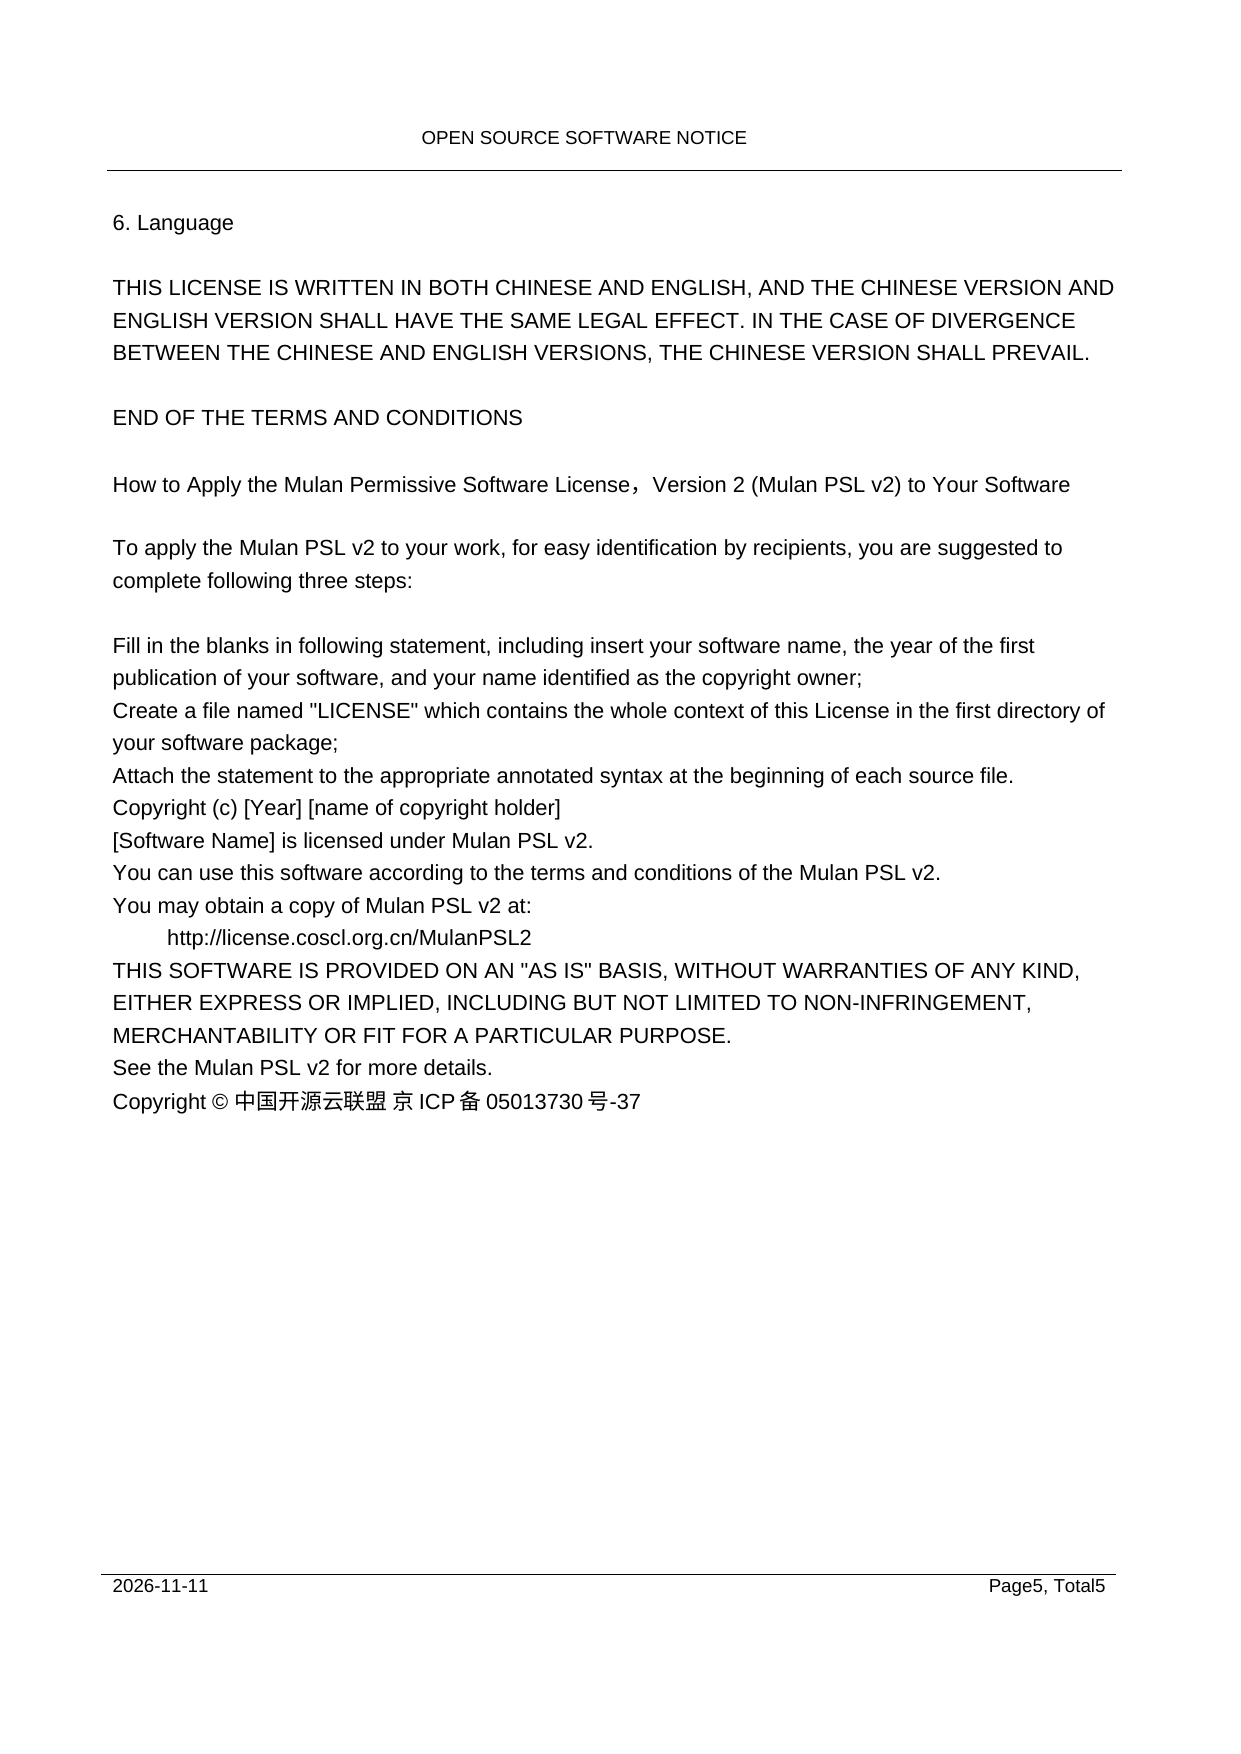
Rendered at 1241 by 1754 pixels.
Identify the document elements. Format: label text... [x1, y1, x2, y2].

text 6. Language [112, 206, 1128, 239]
text You can use this software according to the terms and conditions of the Mulan PSL v2. [112, 856, 1128, 889]
text Create a file named "LICENSE" which contains the whole context of this License in the first directory of your software package; [112, 694, 1128, 759]
text See the Mulan PSL v2 for more details. [112, 1051, 1128, 1084]
text Copyright © 中国开源云联盟 京ICP备05013730号-37 [112, 1084, 1128, 1116]
text [Software Name] is licensed under Mulan PSL v2. [112, 824, 1128, 856]
text How to Apply the Mulan Permissive Software License，Version 2 (Mulan PSL v2) to Your Software [112, 466, 1128, 499]
text THIS SOFTWARE IS PROVIDED ON AN "AS IS" BASIS, WITHOUT WARRANTIES OF ANY KIND, [112, 954, 1128, 986]
text Copyright (c) [Year] [name of copyright holder] [112, 791, 1128, 824]
text http://license.coscl.org.cn/MulanPSL2 [112, 921, 1128, 954]
text You may obtain a copy of Mulan PSL v2 at: [112, 889, 1128, 921]
text To apply the Mulan PSL v2 to your work, for easy identification by recipients, you are suggested to complete following three steps: [112, 531, 1128, 596]
text Fill in the blanks in following statement, including insert your software name, the year of the first publication of your software, and your name identified as the copyright owner; [112, 629, 1128, 694]
text MERCHANTABILITY OR FIT FOR A PARTICULAR PURPOSE. [112, 1019, 1128, 1051]
text THIS LICENSE IS WRITTEN IN BOTH CHINESE AND ENGLISH, AND THE CHINESE VERSION AND ENGLISH VERSION SHALL HAVE THE SAME LEGAL EFFECT. IN THE CASE OF DIVERGENCE BETWEEN THE CHINESE AND ENGLISH VERSIONS, THE CHINESE VERSION SHALL PREVAIL. [112, 271, 1128, 369]
text Attach the statement to the appropriate annotated syntax at the beginning of each source file. [112, 759, 1128, 791]
text END OF THE TERMS AND CONDITIONS [112, 401, 1128, 434]
text EITHER EXPRESS OR IMPLIED, INCLUDING BUT NOT LIMITED TO NON-INFRINGEMENT, [112, 986, 1128, 1019]
